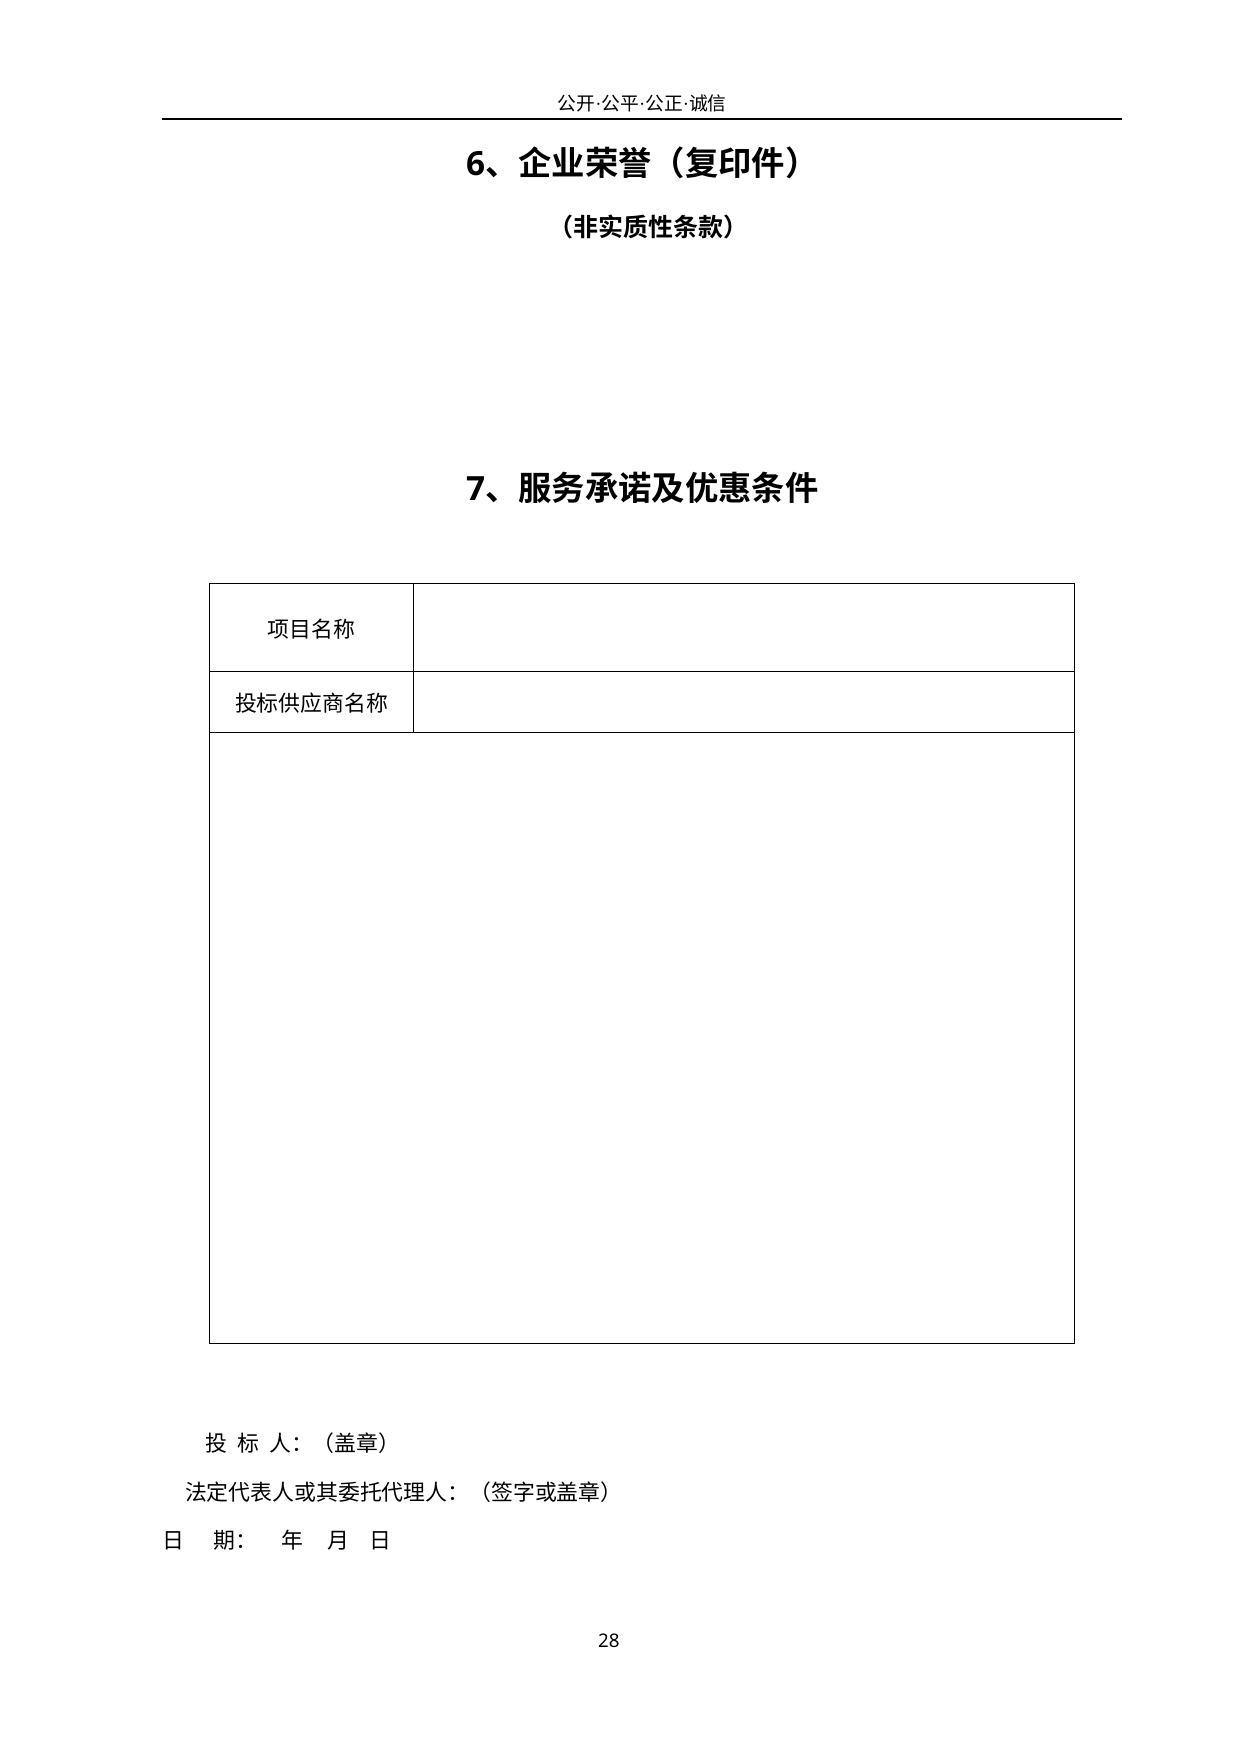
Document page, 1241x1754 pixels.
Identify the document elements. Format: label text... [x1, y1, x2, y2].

table_header [414, 584, 1074, 671]
text （非实质性条款） [162, 193, 1122, 258]
table_cell [414, 672, 1074, 732]
table_header 项目名称 [210, 584, 413, 671]
text 投 标 人：（盖章） [162, 1426, 1122, 1458]
table_cell 投标供应商名称 [210, 672, 413, 732]
text 6、企业荣誉（复印件） [162, 128, 1122, 193]
text 日 期： 年 月 日 [162, 1522, 1122, 1555]
text 法定代表人或其委托代理人：（签字或盖章） [162, 1474, 1122, 1507]
text 7、服务承诺及优惠条件 [162, 453, 1122, 518]
table_cell [210, 733, 1074, 1343]
